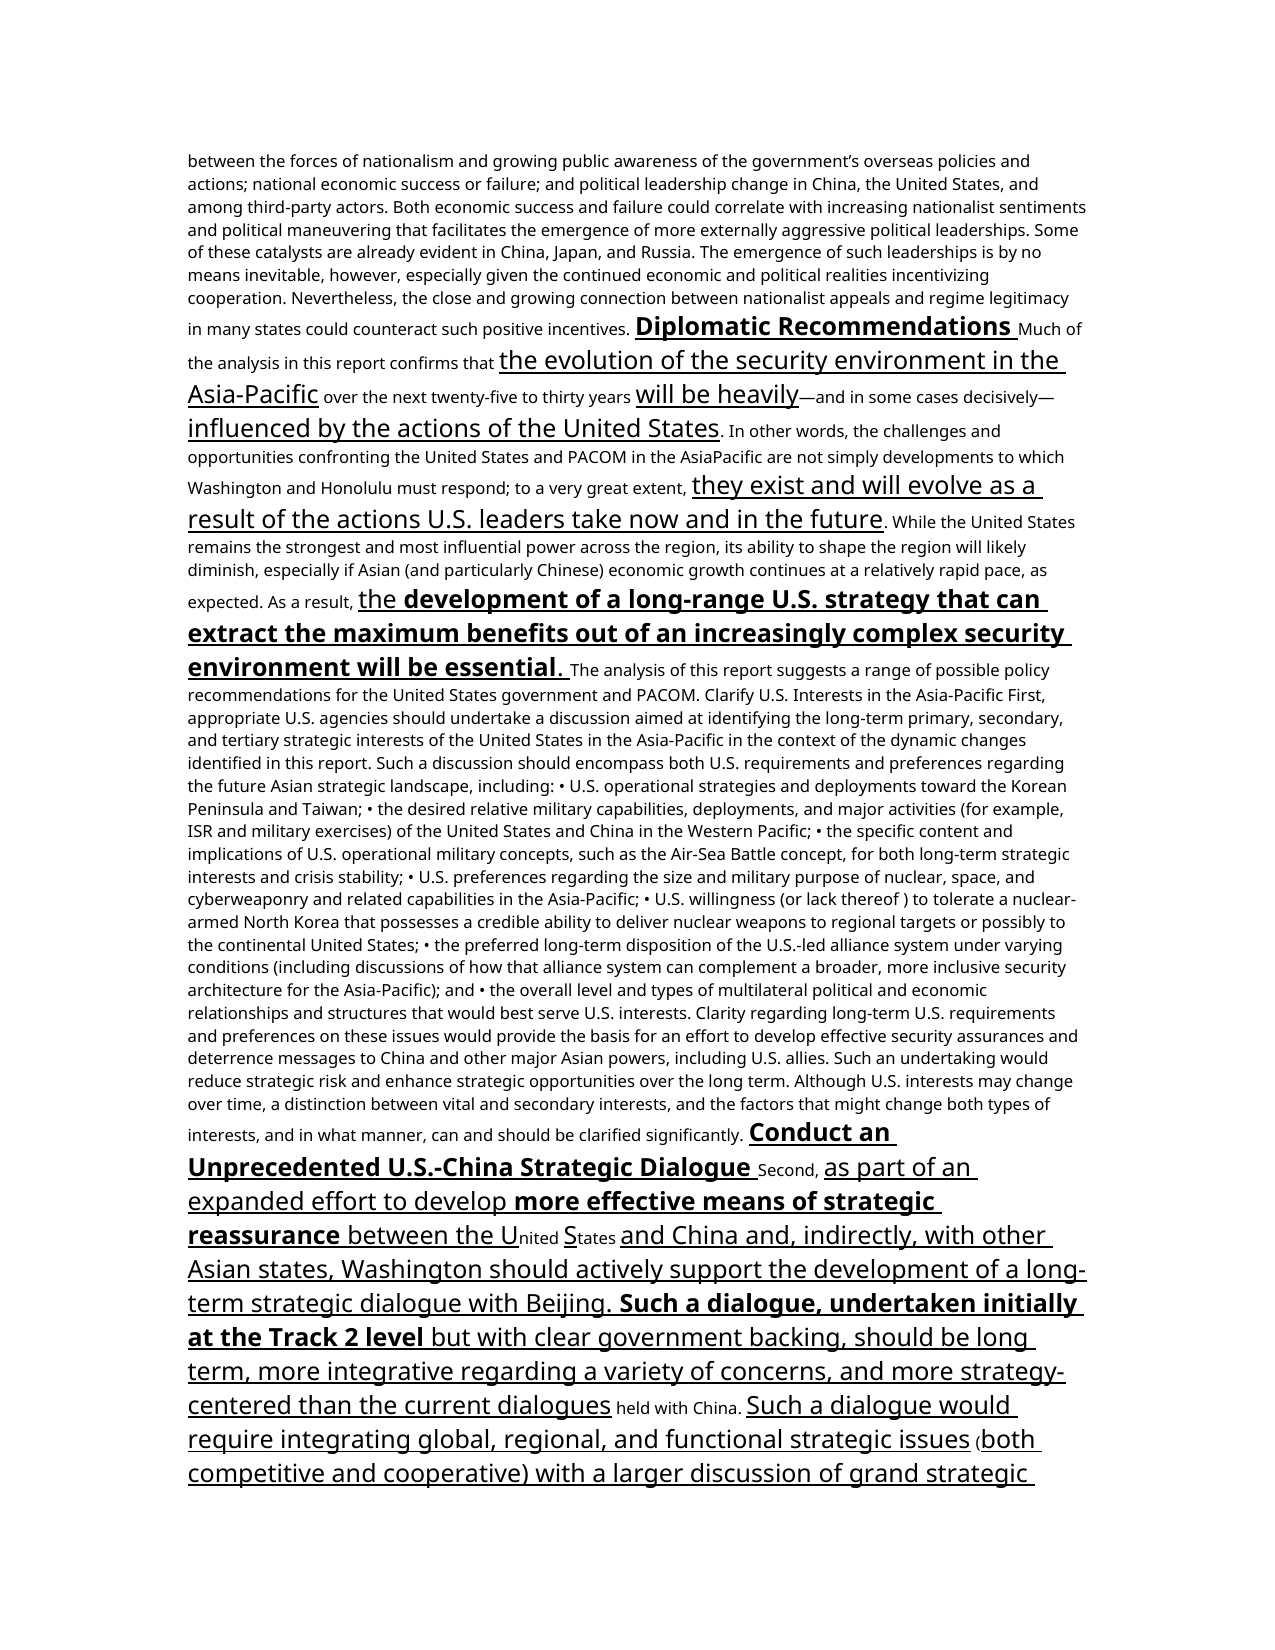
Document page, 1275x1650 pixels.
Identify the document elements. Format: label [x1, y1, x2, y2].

text [187, 150, 1087, 1280]
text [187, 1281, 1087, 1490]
